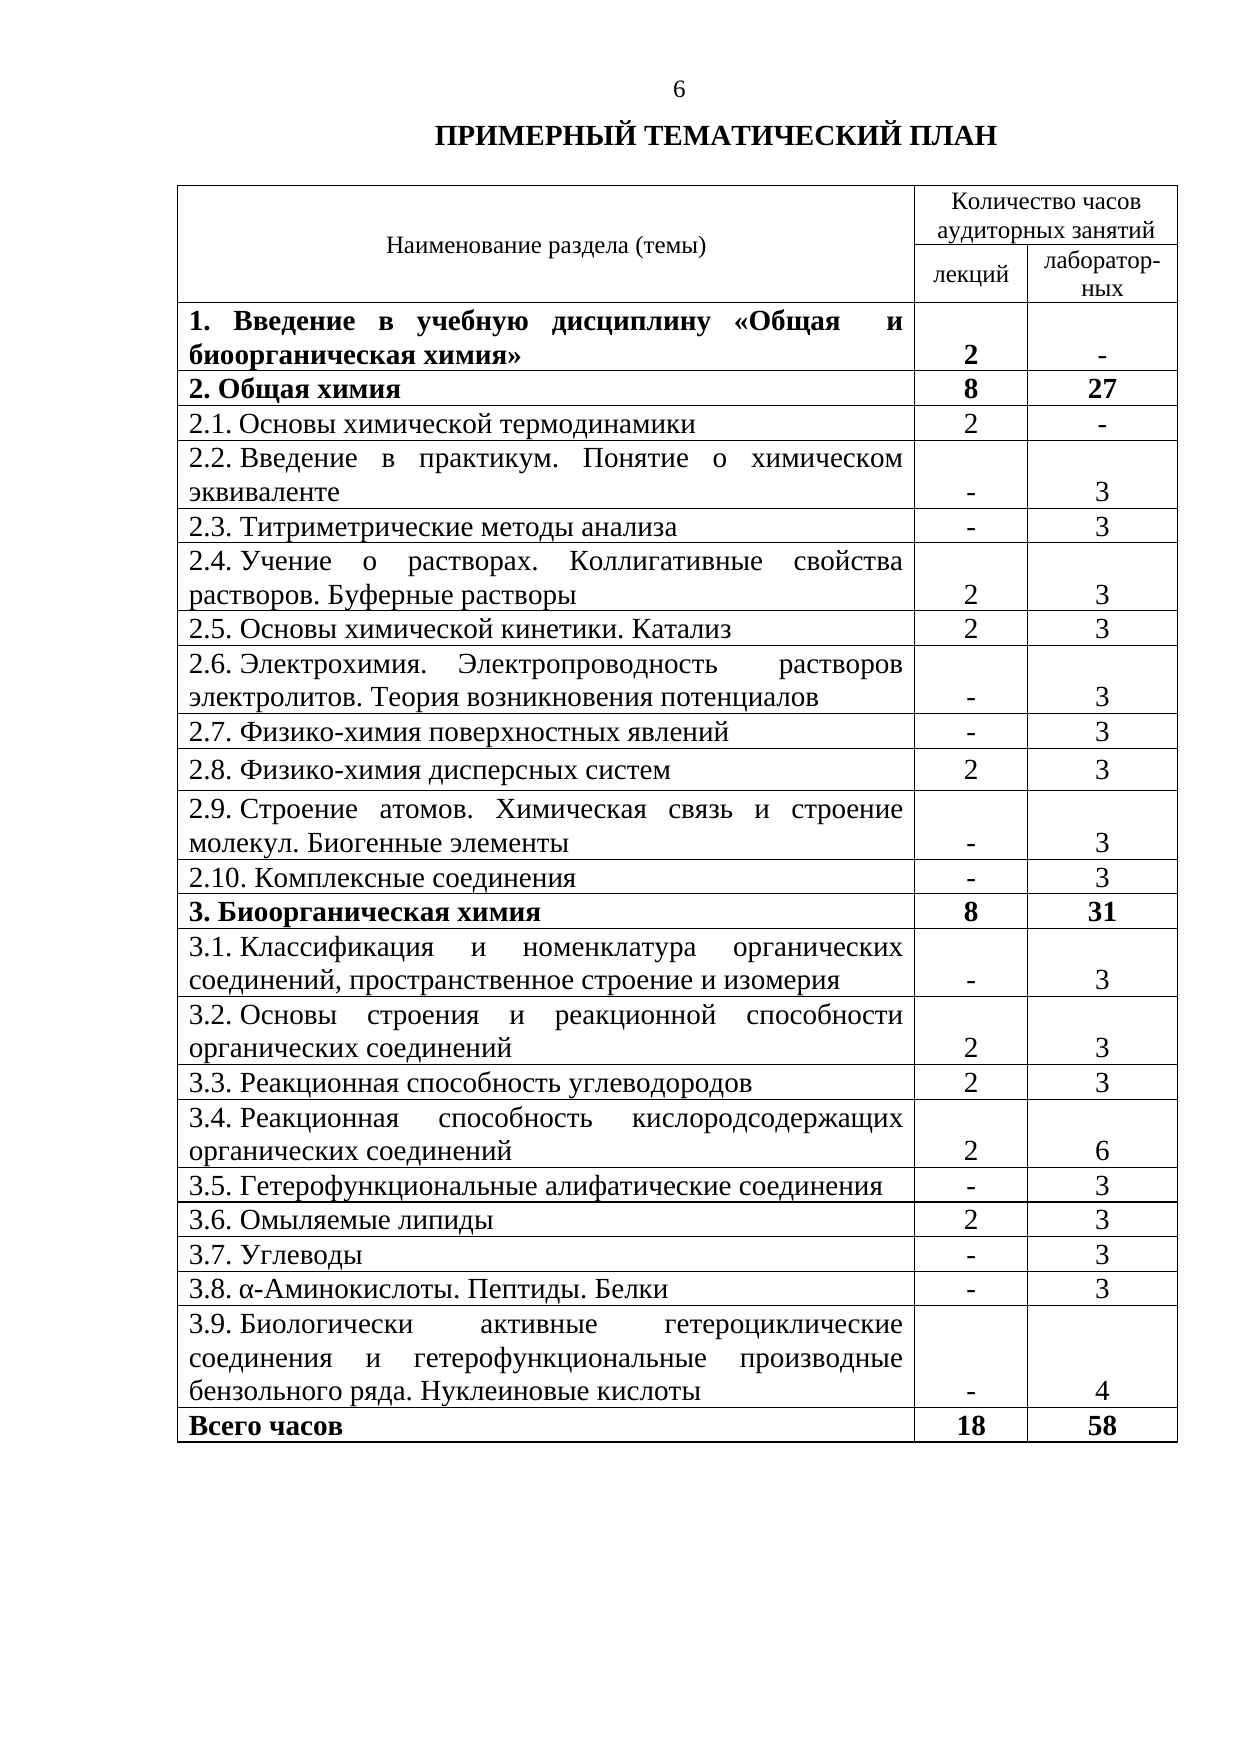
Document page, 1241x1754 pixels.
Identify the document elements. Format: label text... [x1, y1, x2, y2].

table_cell 3 [1028, 860, 1177, 893]
table_cell 2 [915, 1100, 1027, 1167]
table_cell 3 [1028, 646, 1177, 713]
table_cell 3.6. Омыляемые липиды [178, 1203, 914, 1236]
table_cell 3.7. Углеводы [178, 1237, 914, 1271]
table_cell 3.5. Гетерофункциональные алифатические соединения [178, 1168, 914, 1201]
table_cell - [915, 860, 1027, 893]
table_cell 2 [915, 997, 1027, 1064]
table_cell 3 [1028, 441, 1177, 508]
table_cell 3. Биоорганическая химия [178, 894, 914, 928]
table_cell 2 [915, 543, 1027, 610]
table_cell 3.3. Реакционная способность углеводородов [178, 1065, 914, 1099]
table_cell - [915, 509, 1027, 542]
table_cell 3 [1028, 714, 1177, 748]
table_cell 2. Общая химия [178, 371, 914, 405]
table_cell 2 [915, 406, 1027, 439]
table_cell 2 [915, 303, 1027, 370]
table_cell 2.8. Физико-химия дисперсных систем [178, 749, 914, 790]
table_cell - [915, 1306, 1027, 1407]
table_cell - [915, 929, 1027, 996]
table_cell 2.6. Электрохимия. Электропроводность растворов электролитов. Теория возникновения потенциалов [178, 646, 914, 713]
table_cell 6 [1028, 1100, 1177, 1167]
table_cell 2.1. Основы химической термодинамики [178, 406, 914, 439]
table_cell - [1028, 406, 1177, 439]
table_cell 3 [1028, 791, 1177, 859]
table_cell 8 [915, 371, 1027, 405]
table_cell Всего часов [178, 1408, 914, 1441]
table_cell 3.8. α-Аминокислоты. Пептиды. Белки [178, 1272, 914, 1305]
table_cell - [1028, 303, 1177, 370]
table_cell 3 [1028, 1237, 1177, 1271]
table_cell 3.1. Классификация и номенклатура органических соединений, пространственное строение и изомерия [178, 929, 914, 996]
table_cell 2.4. Учение о растворах. Коллигативные свойства растворов. Буферные растворы [178, 543, 914, 610]
table_cell 2.7. Физико-химия поверхностных явлений [178, 714, 914, 748]
table_cell 18 [915, 1408, 1027, 1441]
table_cell - [915, 791, 1027, 859]
table_cell 2.9. Строение атомов. Химическая связь и строение молекул. Биогенные элементы [178, 791, 914, 859]
table_cell 3 [1028, 1168, 1177, 1201]
table_cell 3 [1028, 929, 1177, 996]
table_cell 2 [915, 749, 1027, 790]
table_cell 3.2. Основы строения и реакционной способности органических соединений [178, 997, 914, 1064]
table_cell 27 [1028, 371, 1177, 405]
table_cell - [915, 441, 1027, 508]
table_cell 2.2. Введение в практикум. Понятие о химическом эквиваленте [178, 441, 914, 508]
table_cell 3 [1028, 997, 1177, 1064]
table_cell - [915, 1272, 1027, 1305]
table_cell лекций [915, 245, 1027, 302]
table_cell 31 [1028, 894, 1177, 928]
table_cell 3 [1028, 509, 1177, 542]
table_cell 2.10. Комплексные соединения [178, 860, 914, 893]
table_cell 3 [1028, 1203, 1177, 1236]
table_cell 3 [1028, 749, 1177, 790]
text ПРИМЕРНЫЙ ТЕМАТИЧЕСКИЙ ПЛАН [177, 118, 1181, 152]
table_cell лаборатор- ных [1028, 245, 1177, 302]
table_cell 3.4. Реакционная способность кислородсодержащих органических соединений [178, 1100, 914, 1167]
table_cell 1. Введение в учебную дисциплину «Общая и биоорганическая химия» [178, 303, 914, 370]
table_cell 2 [915, 1065, 1027, 1099]
table_cell 58 [1028, 1408, 1177, 1441]
table_cell - [915, 646, 1027, 713]
table_cell 4 [1028, 1306, 1177, 1407]
table_cell 3 [1028, 1272, 1177, 1305]
table_header Наименование раздела (темы) [178, 186, 914, 302]
table_cell 2 [915, 611, 1027, 645]
table_cell 8 [915, 894, 1027, 928]
table_cell 3 [1028, 1065, 1177, 1099]
table_cell 2 [915, 1203, 1027, 1236]
table_header Количество часов аудиторных занятий [915, 186, 1177, 244]
table_cell - [915, 1168, 1027, 1201]
table_cell 2.3. Титриметрические методы анализа [178, 509, 914, 542]
table_cell - [915, 714, 1027, 748]
table_cell 3 [1028, 543, 1177, 610]
table_cell 3.9. Биологически активные гетероциклические соединения и гетерофункциональные производные бензольного ряда. Нуклеиновые кислоты [178, 1306, 914, 1407]
table_cell 3 [1028, 611, 1177, 645]
table_cell 2.5. Основы химической кинетики. Катализ [178, 611, 914, 645]
table_cell - [915, 1237, 1027, 1271]
